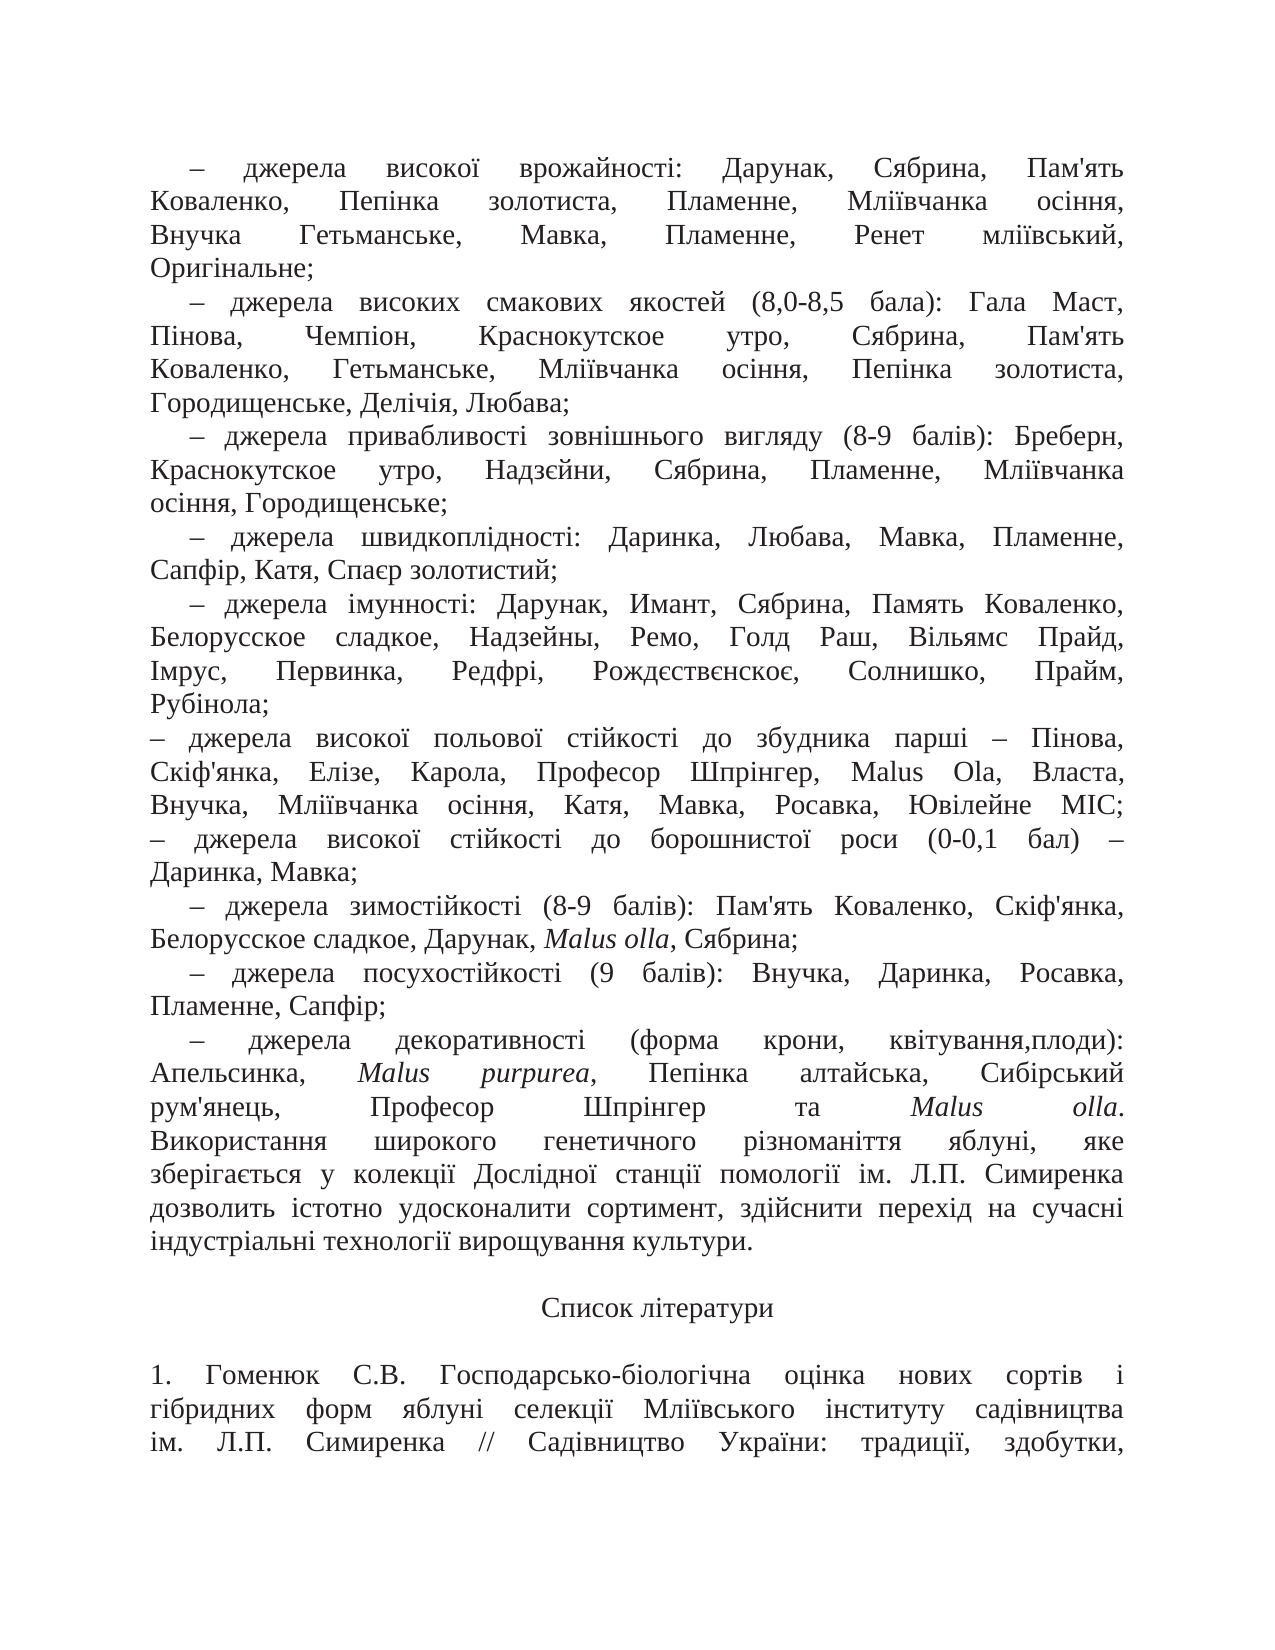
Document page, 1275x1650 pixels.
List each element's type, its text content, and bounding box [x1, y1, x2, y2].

text – джерела привабливості зовнішнього вигляду (8-9 балів): Бреберн, Краснокутское утро, Надзєйни, Сябрина, Пламенне, Мліївчанка осіння, Городищенське; [150, 418, 1125, 519]
text – джерела декоративності (форма крони, квітування,плоди): Апельсинка, Malus purpurea, Пепінка алтайська, Сибірський рум'янець, Професор Шпрінгер та Malus olla. Використання широкого генетичного різноманіття яблуні, яке зберігається у колекції Дослідної станції помології ім. Л.П. Симиренка дозволить істотно удосконалити сортимент, здійснити перехід на сучасні індустріальні технології вирощування культури. [150, 1022, 1125, 1257]
text – джерела зимостійкості (8-9 балів): Пам'ять Коваленко, Скіф'янка, Белорусское сладкое, Дарунак, Malus olla, Сябрина; [150, 888, 1125, 955]
text Список літератури [150, 1290, 1125, 1324]
text – джерела імунності: Дарунак, Имант, Сябрина, Память Коваленко, Белорусское сладкое, Надзейны, Ремо, Голд Раш, Вільямс Прайд, Імрус, Первинка, Редфрі, Рождєствєнскоє, Солнишко, Прайм, Рубінола; – джерела високої польової стійкості до збудника парші – Пінова, Скіф'янка, Елізе, Карола, Професор Шпрінгер, Malus Оla, Власта, Внучка, Мліївчанка осіння, Катя, Мавка, Росавка, Ювілейне МІС; – джерела високої стійкості до борошнистої роси (0-0,1 бал) – Даринка, Мавка; [150, 586, 1125, 888]
text – джерела посухостійкості (9 балів): Внучка, Даринка, Росавка, Пламенне, Сапфір; [150, 955, 1125, 1022]
text – джерела високих смакових якостей (8,0-8,5 бала): Гала Маст, Пінова, Чемпіон, Краснокутское утро, Сябрина, Пам'ять Коваленко, Гетьманське, Мліївчанка осіння, Пепінка золотиста, Городищенське, Делічія, Любава; [150, 284, 1125, 418]
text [150, 1324, 1125, 1458]
text – джерела швидкоплідності: Даринка, Любава, Мавка, Пламенне, Сапфір, Катя, Спаєр золотистий; [150, 519, 1125, 586]
text – джерела високої врожайності: Дарунак, Сябрина, Пам'ять Коваленко, Пепінка золотиста, Пламенне, Мліївчанка осіння, Внучка Гетьманське, Мавка, Пламенне, Ренет мліївський, Оригінальне; [150, 150, 1125, 284]
